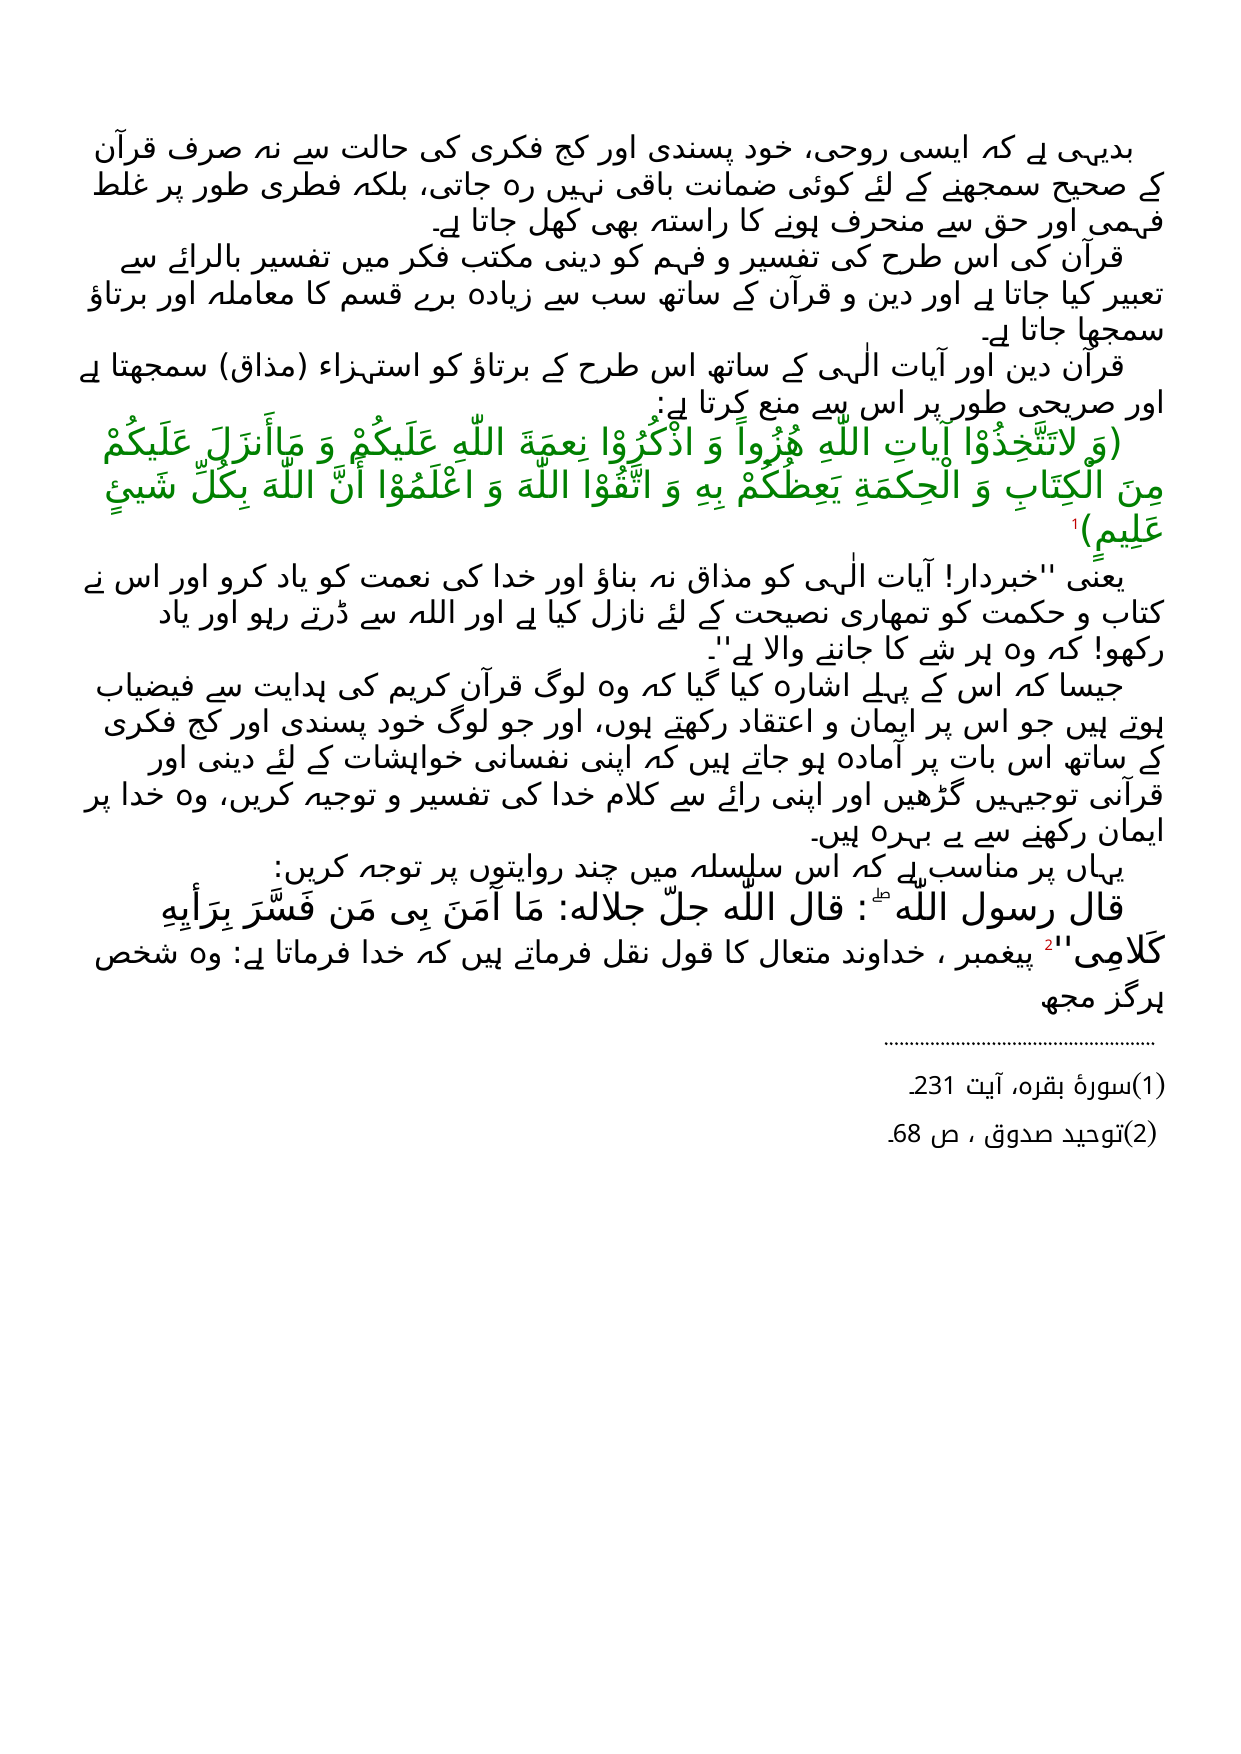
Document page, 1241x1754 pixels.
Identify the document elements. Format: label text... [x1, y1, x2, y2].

text (1)سورۂ بقرہ، آیت 231۔ [75, 1063, 1165, 1110]
text قرآن دین اور آیات الٰہی کے ساتھ اس طرح کے برتاؤ کو استہزاء (مذاق) سمجھتا ہے اور صریحی طور پر اس سے منع کرتا ہے: [75, 348, 1165, 421]
text قرآن کی اس طرح کی تفسیر و فہم کو دینی مکتب فکر میں تفسیر بالرائے سے تعبیر کیا جاتا ہے اور دین و قرآن کے ساتھ سب سے زیادہ برے قسم کا معاملہ اور برتاؤ سمجھا جاتا ہے۔ [75, 239, 1165, 348]
text یہاں پر مناسب ہے کہ اس سلسلہ میں چند روایتوں پر توجہ کریں: [75, 849, 1165, 885]
text (2)توحید صدوق ، ص 68۔ [75, 1110, 1165, 1157]
text ..................................................... [75, 1015, 1165, 1063]
text جیسا کہ اس کے پہلے اشارہ کیا گیا کہ وہ لوگ قرآن کریم کی ہدایت سے فیضیاب ہوتے ہیں جو اس پر ایمان و اعتقاد رکھتے ہوں، اور جو لوگ خود پسندی اور کج فکری کے ساتھ اس بات پر آمادہ ہو جاتے ہیں کہ اپنی نفسانی خواہشات کے لئے دینی اور قرآنی توجیہیں گڑھیں اور اپنی رائے سے کلام خدا کی تفسیر و توجیہ کریں، وہ خدا پر ایمان رکھنے سے بے بہرہ ہیں۔ [75, 667, 1165, 849]
text بدیہی ہے کہ ایسی روحی، خود پسندی اور کج فکری کی حالت سے نہ صرف قرآن کے صحیح سمجھنے کے لئے کوئی ضمانت باقی نہیں رہ جاتی، بلکہ فطری طور پر غلط فہمی اور حق سے منحرف ہونے کا راستہ بھی کھل جاتا ہے۔ [75, 130, 1165, 239]
text قال رسول اللّٰه ۖ : قال اللّٰه جلّ جلاله: مَا آمَنَ بِی مَن فَسَّرَ بِرَأیِهِ کَلامِی''2 پیغمبر ، خداوند متعال کا قول نقل فرماتے ہیں کہ خدا فرماتا ہے: وہ شخص ہرگز مجھ [75, 885, 1165, 1015]
text (وَ لاتَتَّخِذُوْا آیاتِ اللّٰهِ هُزُواً وَ اذْکُرُوْا نِعمَةَ اللّٰهِ عَلَیکُمْ وَ مَاأَنزَلَ عَلَیکُمْ مِنَ الْکِتَابِ وَ الْحِکمَةِ یَعِظُکُمْ بِهِ وَ اتَّقُوْا اللّٰهَ وَ اعْلَمُوْا أَنَّ اللّٰهَ بِکُلِّ شَیئٍ عَلِیمٍ)1 [75, 421, 1165, 558]
text یعنی ''خبردار! آیات الٰہی کو مذاق نہ بناؤ اور خدا کی نعمت کو یاد کرو اور اس نے کتاب و حکمت کو تمھاری نصیحت کے لئے نازل کیا ہے اور اللہ سے ڈرتے رہو اور یاد رکھو! کہ وہ ہر شے کا جاننے والا ہے''۔ [75, 558, 1165, 667]
